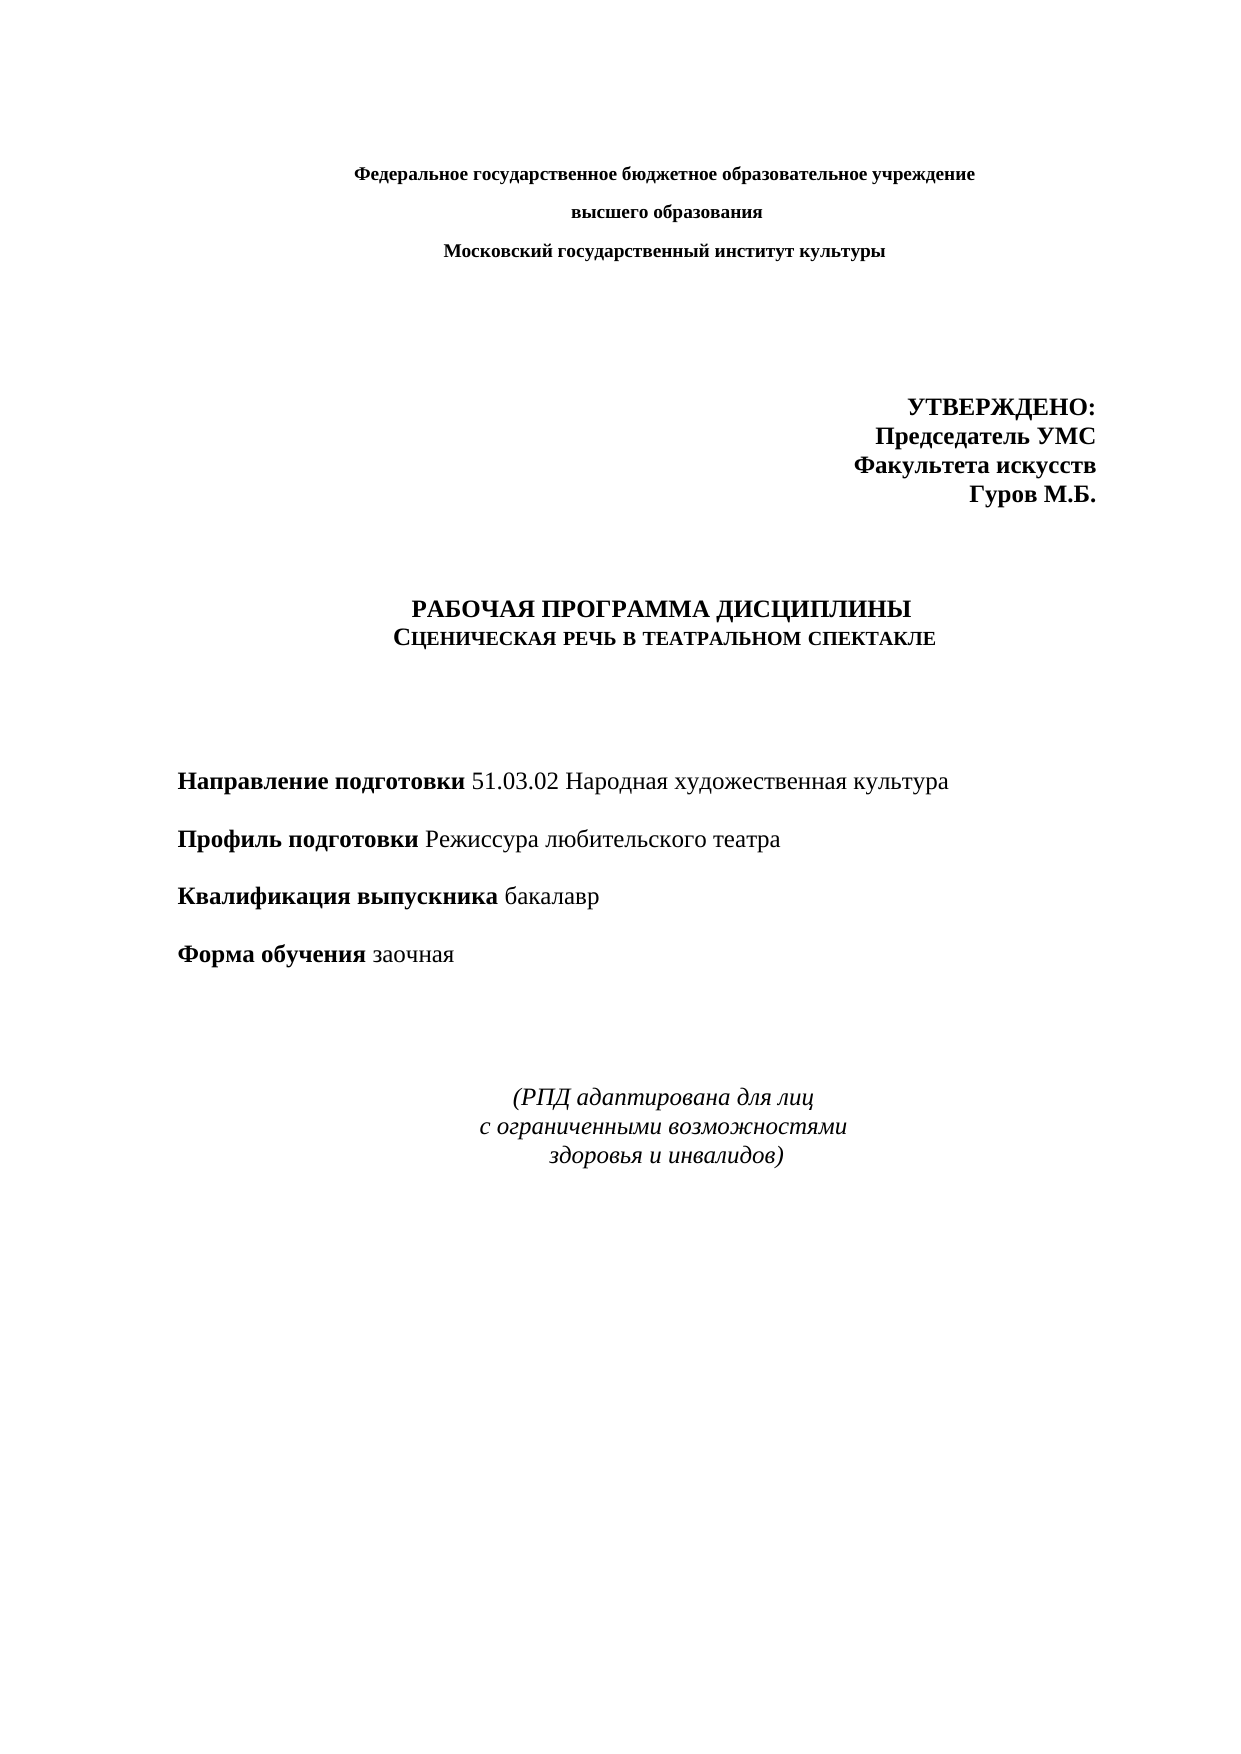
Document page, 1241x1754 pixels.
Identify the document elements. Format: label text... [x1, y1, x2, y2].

text (РПД адаптирована для лиц [177, 1082, 1152, 1111]
text здоровья и инвалидов) [177, 1140, 1152, 1169]
text Профиль подготовки Режиссура любительского театра [177, 824, 1152, 852]
text Форма обучения заочная [177, 939, 1152, 967]
text РАБОЧАЯ ПРОГРАММА ДИСЦИПЛИНЫ Сценическая речь в театральном спектакле [177, 594, 1152, 651]
text с ограниченными возможностями [177, 1111, 1152, 1140]
text высшего образования [177, 201, 1152, 239]
text Московский государственный институт культуры [177, 239, 1152, 277]
text Квалификация выпускника бакалавр [177, 881, 1152, 910]
text Федеральное государственное бюджетное образовательное учреждение [177, 162, 1152, 201]
text Направление подготовки 51.03.02 Народная художественная культура [177, 766, 1152, 795]
table_header УТВЕРЖДЕНО: Председатель УМС Факультета искусств Гуров М.Б. [665, 393, 1107, 507]
